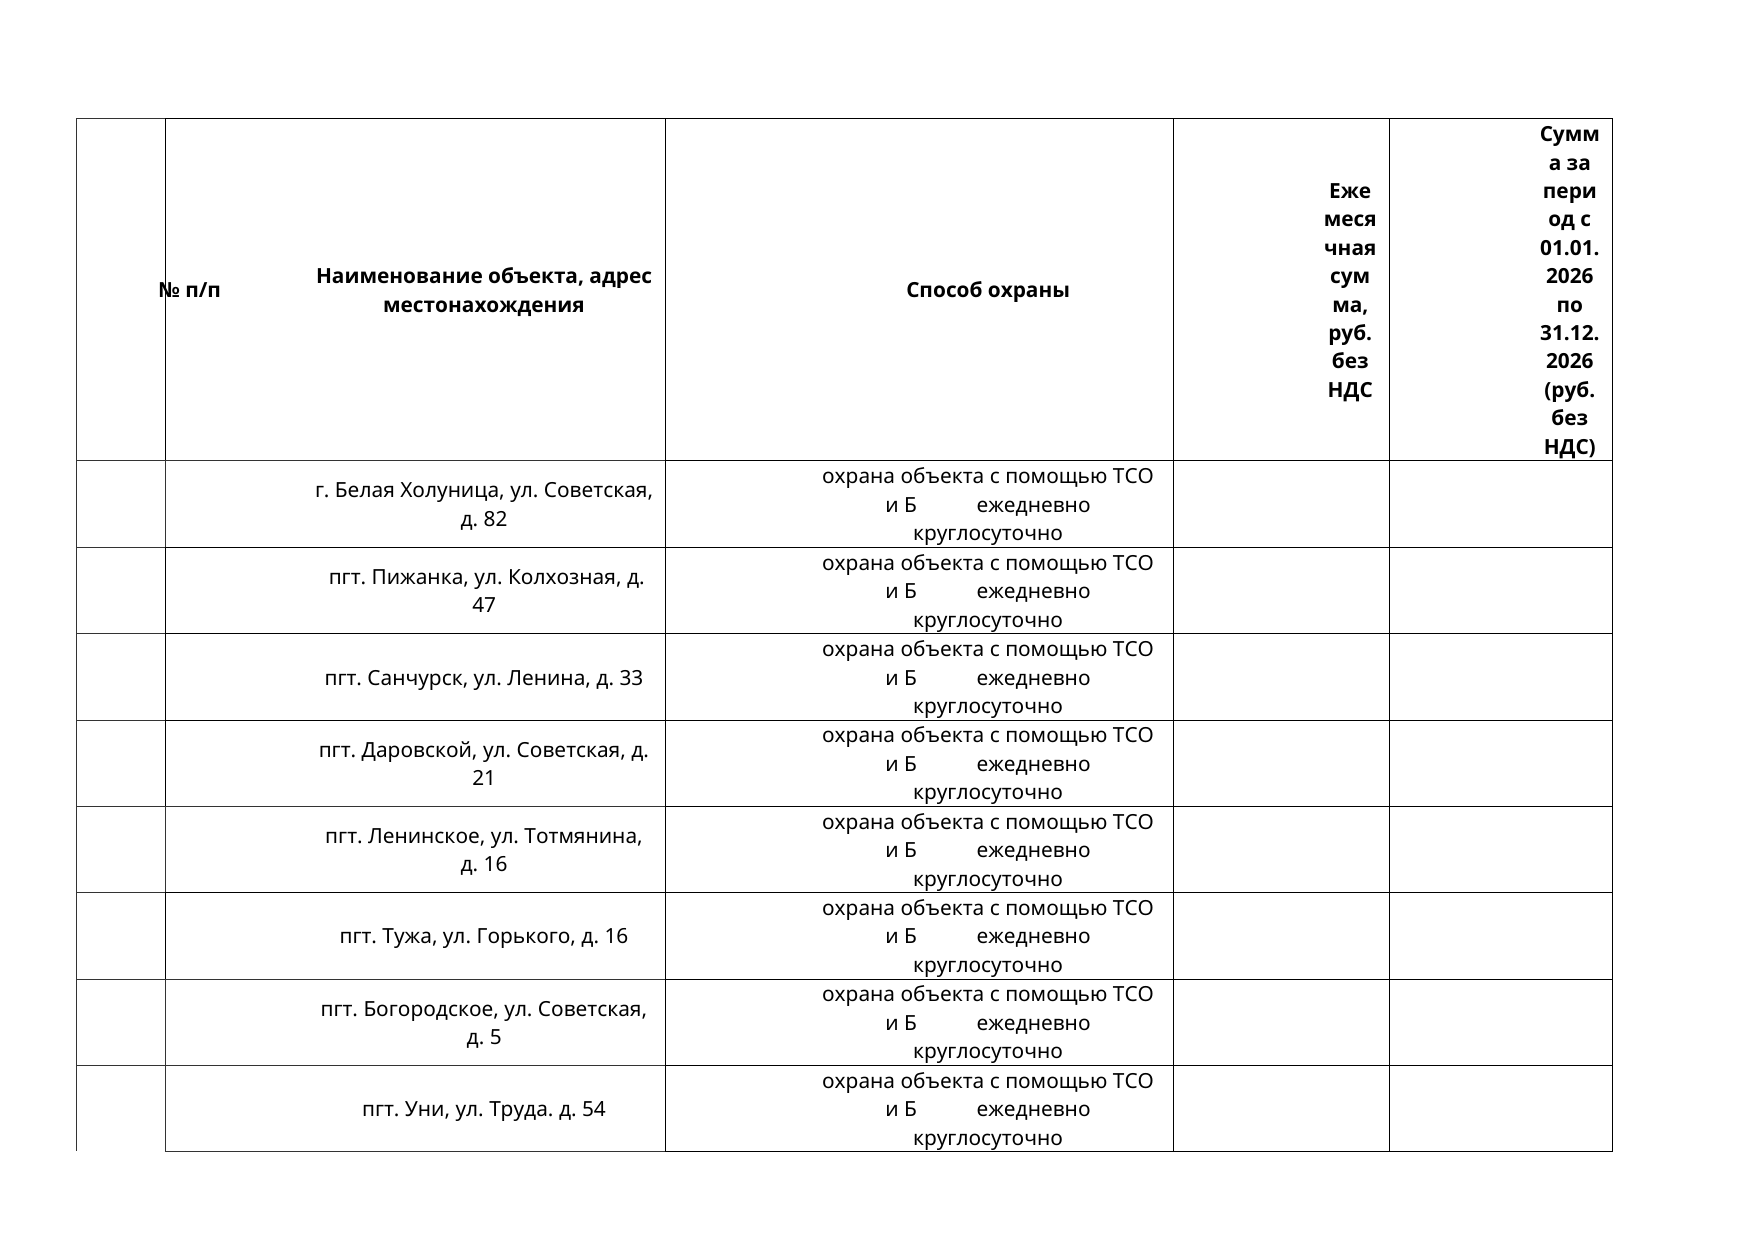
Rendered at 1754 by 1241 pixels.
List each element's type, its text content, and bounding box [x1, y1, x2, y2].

table_cell пгт. Ленинское, ул. Тотмянина, д. 16 [166, 807, 665, 892]
table_cell [1390, 893, 1612, 978]
table_header № п/п [77, 119, 165, 460]
table_cell 2 [77, 548, 165, 633]
table_cell 1 [77, 461, 165, 547]
table_cell [1390, 461, 1612, 547]
table_cell охрана объекта с помощью ТСО и Б ежедневно круглосуточно [666, 807, 1173, 892]
table_cell 5 [77, 807, 165, 892]
table_cell пгт. Тужа, ул. Горького, д. 16 [166, 893, 665, 978]
table_cell пгт. Богородское, ул. Советская, д. 5 [166, 980, 665, 1065]
table_cell [1174, 461, 1389, 547]
table_cell [1174, 980, 1389, 1065]
table_header Наименование объекта, адрес местонахождения [166, 119, 665, 460]
table_cell [1390, 980, 1612, 1065]
table_cell [1174, 1066, 1389, 1151]
table_cell [1174, 893, 1389, 978]
table_cell охрана объекта с помощью ТСО и Б ежедневно круглосуточно [666, 634, 1173, 719]
table_cell охрана объекта с помощью ТСО и Б ежедневно круглосуточно [666, 548, 1173, 633]
table_cell пгт. Санчурск, ул. Ленина, д. 33 [166, 634, 665, 719]
table_cell охрана объекта с помощью ТСО и Б ежедневно круглосуточно [666, 721, 1173, 806]
table_cell пгт. Уни, ул. Труда. д. 54 [166, 1066, 665, 1151]
table_cell 4 [77, 721, 165, 806]
table_cell 8 [77, 1066, 165, 1151]
table_cell 3 [77, 634, 165, 719]
table_cell [1390, 548, 1612, 633]
table_header Ежемесячная сумма, руб. без НДС [1174, 119, 1389, 460]
table_cell [1174, 807, 1389, 892]
table_cell [1174, 548, 1389, 633]
table_cell охрана объекта с помощью ТСО и Б ежедневно круглосуточно [666, 893, 1173, 978]
table_cell [1174, 634, 1389, 719]
table_cell пгт. Даровской, ул. Советская, д. 21 [166, 721, 665, 806]
table_cell 7 [77, 980, 165, 1065]
table_cell 6 [77, 893, 165, 978]
table_cell [1174, 721, 1389, 806]
table_cell [1390, 1066, 1612, 1151]
table_cell [1390, 721, 1612, 806]
table_header Сумма за период с 01.01.2026 по 31.12.2026 (руб.без НДС) [1390, 119, 1612, 460]
table_cell охрана объекта с помощью ТСО и Б ежедневно круглосуточно [666, 461, 1173, 547]
table_cell пгт. Пижанка, ул. Колхозная, д. 47 [166, 548, 665, 633]
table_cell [666, 980, 1173, 1065]
table_header Способ охраны [666, 119, 1173, 460]
table_cell [1390, 634, 1612, 719]
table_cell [666, 1066, 1173, 1151]
table_cell г. Белая Холуница, ул. Советская, д. 82 [166, 461, 665, 547]
table_cell [1390, 807, 1612, 892]
